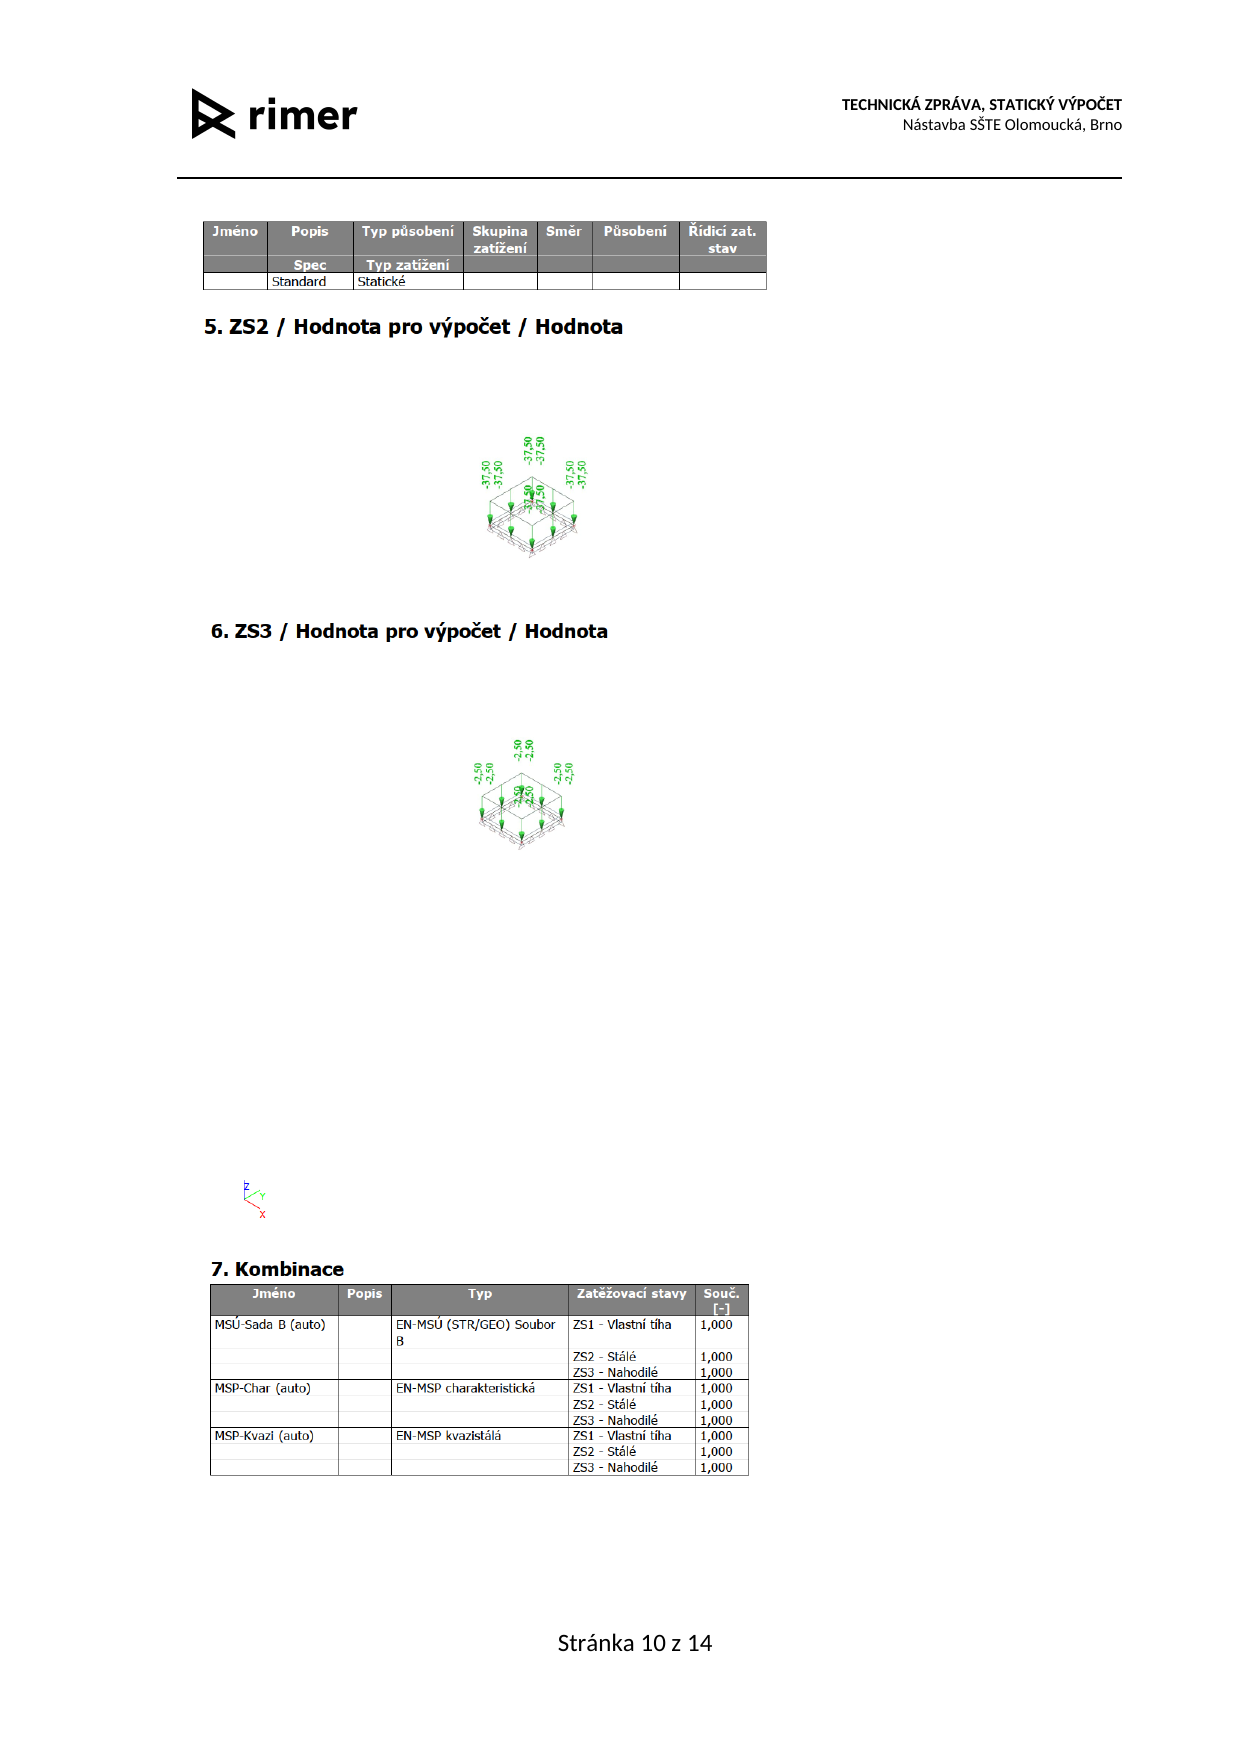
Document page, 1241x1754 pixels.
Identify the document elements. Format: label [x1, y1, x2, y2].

picture [177, 203, 1093, 1493]
picture [177, 73, 372, 154]
